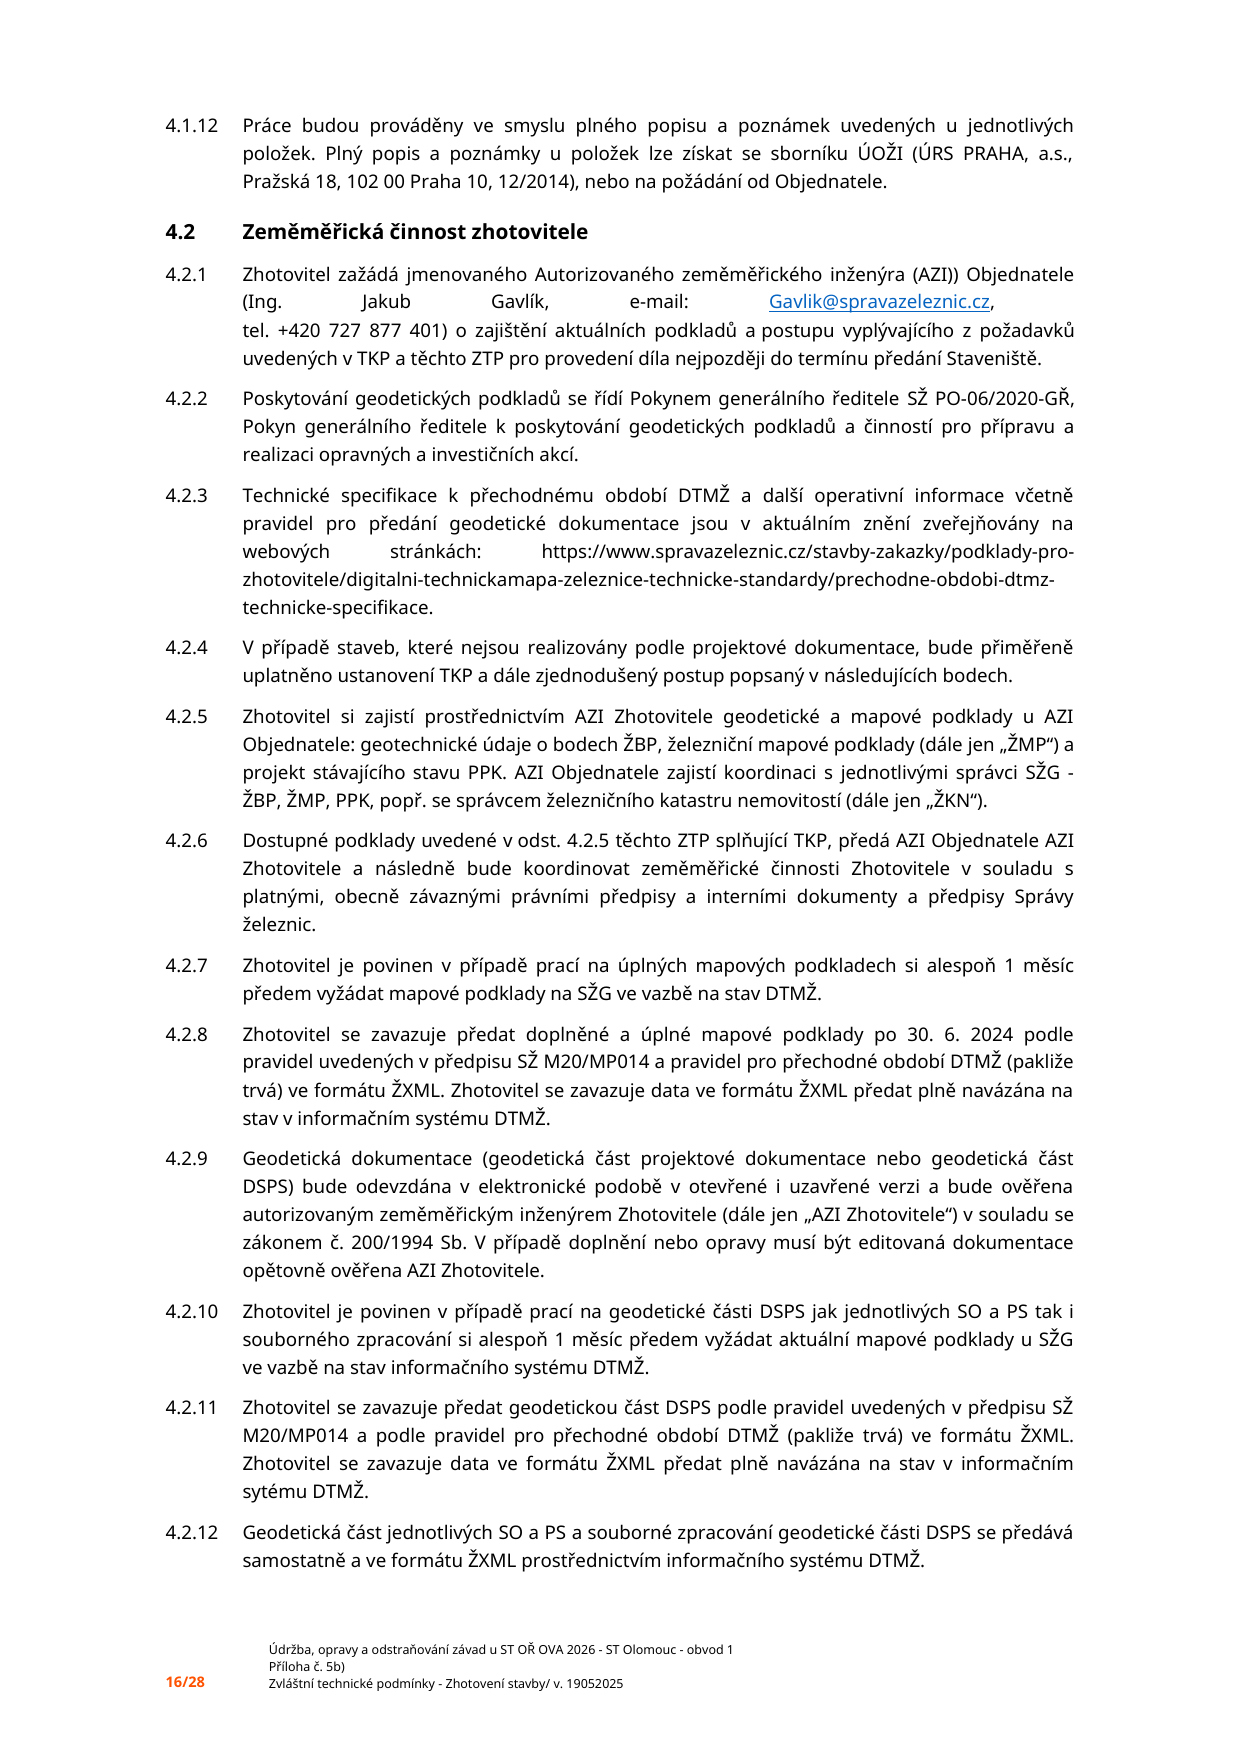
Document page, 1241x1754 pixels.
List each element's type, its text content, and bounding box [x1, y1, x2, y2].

text Práce budou prováděny ve smyslu plného popisu a poznámek uvedených u jednotlivých položek. Plný popis a poznámky u položek lze získat se sborníku ÚOŽI (ÚRS PRAHA, a.s., Pražská 18, 102 00 Praha 10, 12/2014), nebo na požádání od Objednatele. [165, 112, 1075, 194]
text Zhotovitel je povinen v případě prací na geodetické části DSPS jak jednotlivých SO a PS tak i souborného zpracování si alespoň 1 měsíc předem vyžádat aktuální mapové podklady u SŽG ve vazbě na stav informačního systému DTMŽ. [165, 1298, 1075, 1379]
text Technické specifikace k přechodnému období DTMŽ a další operativní informace včetně pravidel pro předání geodetické dokumentace jsou v aktuálním znění zveřejňovány na webových stránkách: https://www.spravazeleznic.cz/stavby-zakazky/podklady-pro-zhotovitele/digitalni-technickamapa-zeleznice-technicke-standardy/prechodne-obdobi-dtmz-technicke-specifikace. [165, 482, 1075, 619]
text V případě staveb, které nejsou realizovány podle projektové dokumentace, bude přiměřeně uplatněno ustanovení TKP a dále zjednodušený postup popsaný v následujících bodech. [165, 634, 1075, 688]
text Zhotovitel si zajistí prostřednictvím AZI Zhotovitele geodetické a mapové podklady u AZI Objednatele: geotechnické údaje o bodech ŽBP, železniční mapové podklady (dále jen „ŽMP“) a projekt stávajícího stavu PPK. AZI Objednatele zajistí koordinaci s jednotlivými správci SŽG - ŽBP, ŽMP, PPK, popř. se správcem železničního katastru nemovitostí (dále jen „ŽKN“). [165, 703, 1075, 813]
text Dostupné podklady uvedené v odst. 4.2.5 těchto ZTP splňující TKP, předá AZI Objednatele AZI Zhotovitele a následně bude koordinovat zeměměřické činnosti Zhotovitele v souladu s platnými, obecně závaznými právními předpisy a interními dokumenty a předpisy Správy železnic. [165, 828, 1075, 937]
text Zhotovitel je povinen v případě prací na úplných mapových podkladech si alespoň 1 měsíc předem vyžádat mapové podklady na SŽG ve vazbě na stav DTMŽ. [165, 952, 1075, 1006]
text Geodetická dokumentace (geodetická část projektové dokumentace nebo geodetická část DSPS) bude odevzdána v elektronické podobě v otevřené i uzavřené verzi a bude ověřena autorizovaným zeměměřickým inženýrem Zhotovitele (dále jen „AZI Zhotovitele“) v souladu se zákonem č. 200/1994 Sb. V případě doplnění nebo opravy musí být editovaná dokumentace opětovně ověřena AZI Zhotovitele. [165, 1145, 1075, 1283]
text Zhotovitel zažádá jmenovaného Autorizovaného zeměměřického inženýra (AZI)) Objednatele (Ing. Jakub Gavlík, e-mail: Gavlik@spravazeleznic.cz, tel. +420 727 877 401) o zajištění aktuálních podkladů a postupu vyplývajícího z požadavků uvedených v TKP a těchto ZTP pro provedení díla nejpozději do termínu předání Staveniště. [165, 261, 1075, 370]
text Poskytování geodetických podkladů se řídí Pokynem generálního ředitele SŽ PO-06/2020-GŘ, Pokyn generálního ředitele k poskytování geodetických podkladů a činností pro přípravu a realizaci opravných a investičních akcí. [165, 385, 1075, 467]
text Zhotovitel se zavazuje předat geodetickou část DSPS podle pravidel uvedených v předpisu SŽ M20/MP014 a podle pravidel pro přechodné období DTMŽ (pakliže trvá) ve formátu ŽXML. Zhotovitel se zavazuje data ve formátu ŽXML předat plně navázána na stav v informačním sytému DTMŽ. [165, 1394, 1075, 1504]
text Zhotovitel se zavazuje předat doplněné a úplné mapové podklady po 30. 6. 2024 podle pravidel uvedených v předpisu SŽ M20/MP014 a pravidel pro přechodné období DTMŽ (pakliže trvá) ve formátu ŽXML. Zhotovitel se zavazuje data ve formátu ŽXML předat plně navázána na stav v informačním systému DTMŽ. [165, 1021, 1075, 1130]
text Zeměměřická činnost zhotovitele [165, 217, 1075, 246]
text Geodetická část jednotlivých SO a PS a souborné zpracování geodetické části DSPS se předává samostatně a ve formátu ŽXML prostřednictvím informačního systému DTMŽ. [165, 1519, 1075, 1573]
